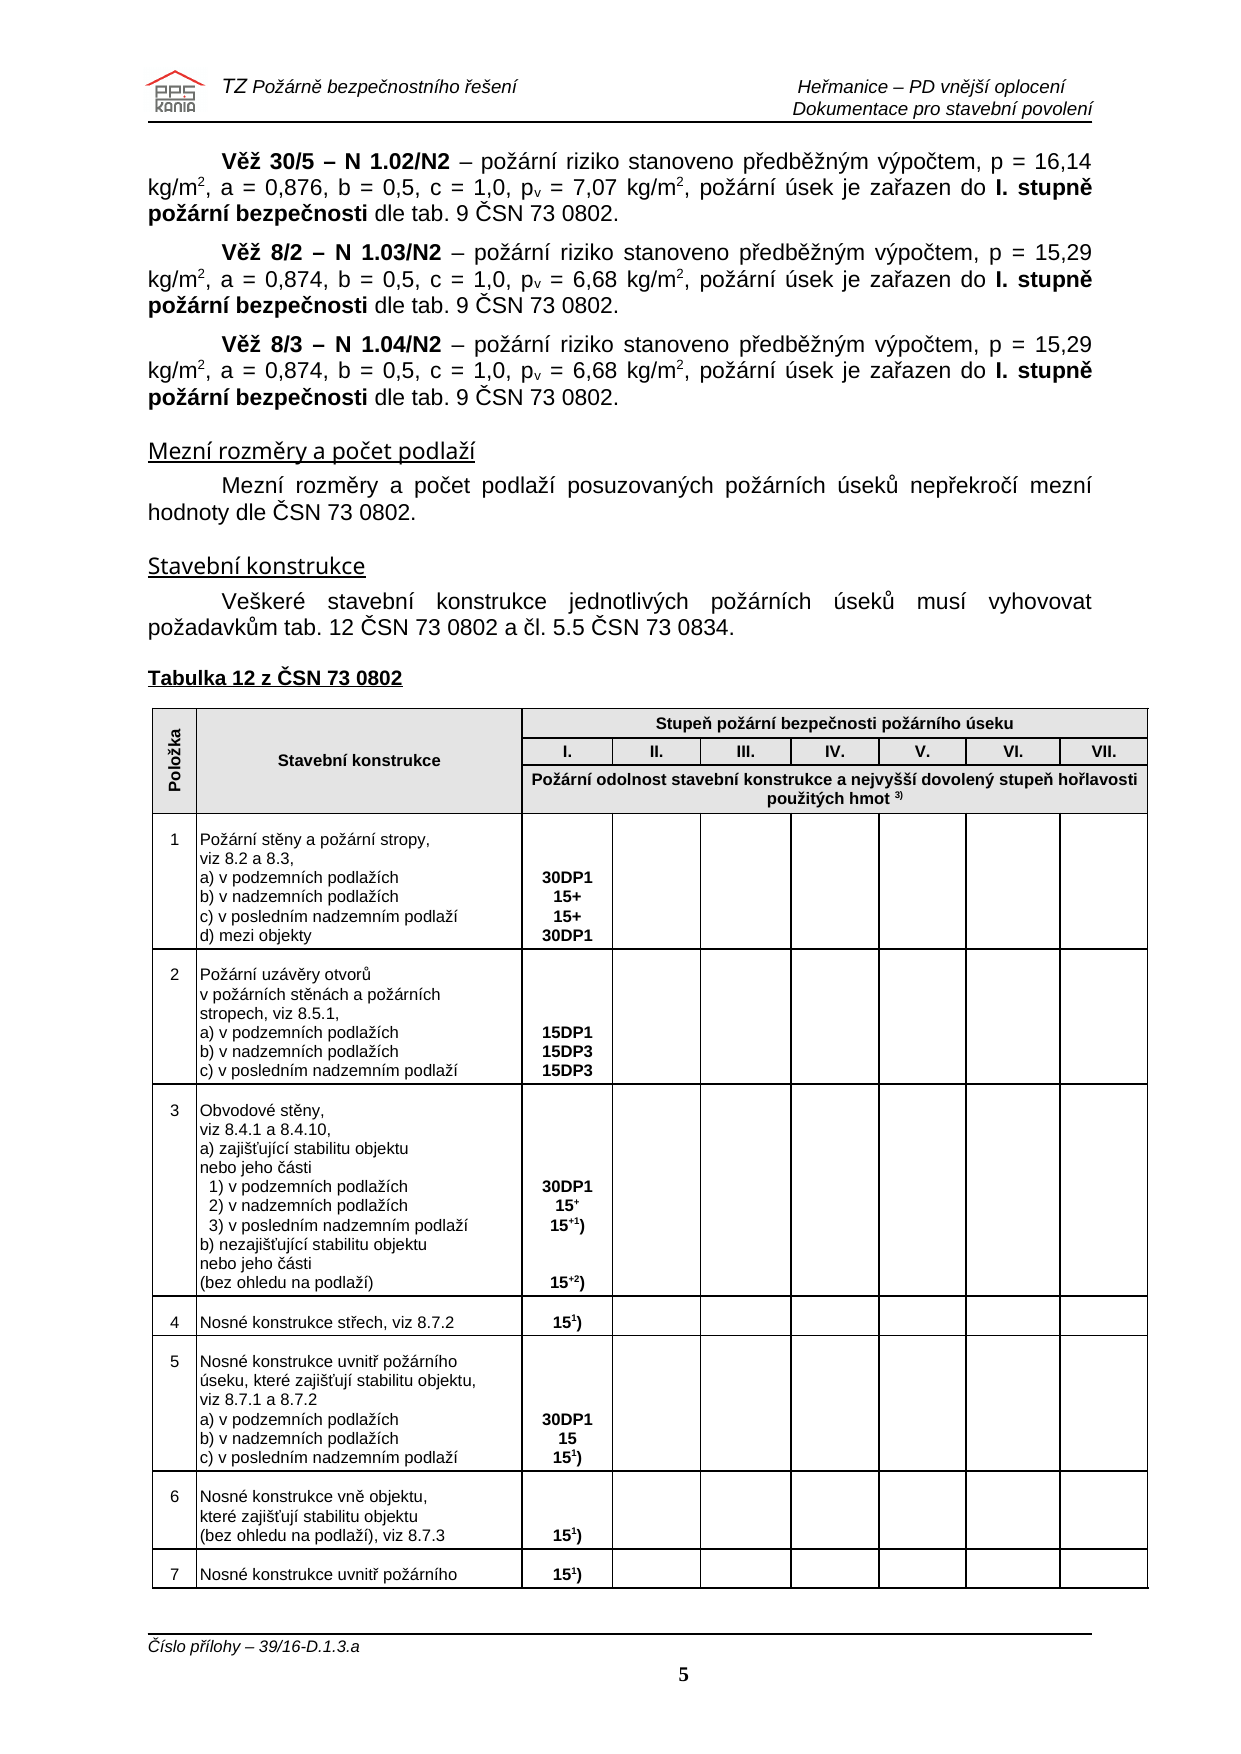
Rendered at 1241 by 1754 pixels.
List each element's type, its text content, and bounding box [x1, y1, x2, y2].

table_cell [880, 1472, 965, 1548]
table_cell I. [523, 739, 612, 764]
table_cell Nosné konstrukce uvnitř požárního úseku, které zajišťují stabilitu objektu, viz 8.7.1 a 8.7.2 a) v podzemních podlažích b) v nadzemních podlažích c) v posledním nadzemním podlaží [197, 1336, 521, 1470]
table_cell [701, 814, 790, 948]
table_cell 7 [153, 1550, 196, 1587]
table_cell [613, 814, 700, 948]
table_cell [1061, 1085, 1147, 1295]
table_cell [613, 950, 700, 1083]
table_cell II. [613, 739, 700, 764]
text Veškeré stavební konstrukce jednotlivých požárních úseků musí vyhovovat požadavkům tab. 12 ČSN 73 0802 a čl. 5.5 ČSN 73 0834. [148, 588, 1092, 640]
table_cell 151) [523, 1472, 612, 1548]
table_cell 151) [523, 1297, 612, 1335]
table_cell [613, 1472, 700, 1548]
table_cell [792, 814, 878, 948]
table_cell Nosné konstrukce uvnitř požárního úseku, které nezajišťují stabilitu objektu, viz 8.7.5 [197, 1550, 521, 1587]
table_cell [967, 1472, 1059, 1548]
table_cell Požární uzávěry otvorů v požárních stěnách a požárních stropech, viz 8.5.1, a) v podzemních podlažích b) v nadzemních podlažích c) v posledním nadzemním podlaží [197, 950, 521, 1083]
table_cell Nosné konstrukce vně objektu, které zajišťují stabilitu objektu (bez ohledu na podlaží), viz 8.7.3 [197, 1472, 521, 1548]
text Věž 8/3 – N 1.04/N2 – požární riziko stanoveno předběžným výpočtem, p = 15,29 kg/m2, a = 0,874, b = 0,5, c = 1,0, pv = 6,68 kg/m2, požární úsek je zařazen do I. stupně požární bezpečnosti dle tab. 9 ČSN 73 0802. [148, 331, 1092, 410]
table_cell [613, 1336, 700, 1470]
table_cell Požární odolnost stavební konstrukce a nejvyšší dovolený stupeň hořlavosti použitých hmot 3) [523, 766, 1147, 813]
table_cell [701, 1297, 790, 1335]
table_cell [701, 1472, 790, 1548]
table_header Položka [153, 709, 196, 813]
table_cell [967, 1550, 1059, 1587]
table_cell 30DP1 15+ 15+ 30DP1 [523, 814, 612, 948]
text Věž 8/2 – N 1.03/N2 – požární riziko stanoveno předběžným výpočtem, p = 15,29 kg/m2, a = 0,874, b = 0,5, c = 1,0, pv = 6,68 kg/m2, požární úsek je zařazen do I. stupně požární bezpečnosti dle tab. 9 ČSN 73 0802. [148, 239, 1092, 318]
table_header Stavební konstrukce [197, 709, 521, 813]
table_cell [1061, 950, 1147, 1083]
table_cell IV. [792, 739, 878, 764]
table_cell [701, 1085, 790, 1295]
table_cell [967, 1336, 1059, 1470]
table_cell [792, 1550, 878, 1587]
table_cell V. [880, 739, 965, 764]
table_cell Požární stěny a požární stropy, viz 8.2 a 8.3, a) v podzemních podlažích b) v nadzemních podlažích c) v posledním nadzemním podlaží d) mezi objekty [197, 814, 521, 948]
table_cell [880, 1550, 965, 1587]
table_cell 1 [153, 814, 196, 948]
table_cell [1061, 1550, 1147, 1587]
table_cell [792, 1472, 878, 1548]
table_cell Obvodové stěny, viz 8.4.1 a 8.4.10, a) zajišťující stabilitu objektu nebo jeho části 1) v podzemních podlažích 2) v nadzemních podlažích 3) v posledním nadzemním podlaží b) nezajišťující stabilitu objektu nebo jeho části (bez ohledu na podlaží) [197, 1085, 521, 1295]
table_cell [701, 1336, 790, 1470]
table_cell [613, 1085, 700, 1295]
table_header Stupeň požární bezpečnosti požárního úseku [523, 709, 1147, 737]
table_cell [880, 1336, 965, 1470]
table_cell [792, 1297, 878, 1335]
table_cell 30DP1 15+ 15+1) 15+2) [523, 1085, 612, 1295]
table_cell III. [701, 739, 790, 764]
table_cell [613, 1297, 700, 1335]
text Mezní rozměry a počet podlaží posuzovaných požárních úseků nepřekročí mezní hodnoty dle ČSN 73 0802. [148, 472, 1092, 525]
table_cell 3 [153, 1085, 196, 1295]
table_cell [792, 1085, 878, 1295]
table_cell [880, 1085, 965, 1295]
subtitle Stavební konstrukce [148, 550, 1092, 581]
subtitle Mezní rozměry a počet podlaží [148, 435, 1092, 466]
text Věž 30/5 – N 1.02/N2 – požární riziko stanoveno předběžným výpočtem, p = 16,14 kg/m2, a = 0,876, b = 0,5, c = 1,0, pv = 7,07 kg/m2, požární úsek je zařazen do I. stupně požární bezpečnosti dle tab. 9 ČSN 73 0802. [148, 148, 1092, 227]
table_cell [792, 950, 878, 1083]
table_cell [880, 1297, 965, 1335]
table_cell VI. [967, 739, 1059, 764]
table_cell [880, 814, 965, 948]
table_cell [967, 950, 1059, 1083]
table_cell [701, 1550, 790, 1587]
table_cell [1061, 1297, 1147, 1335]
table_cell 15DP1 15DP3 15DP3 [523, 950, 612, 1083]
table_cell 2 [153, 950, 196, 1083]
table_cell [792, 1336, 878, 1470]
table_cell [1061, 814, 1147, 948]
table_cell [701, 950, 790, 1083]
picture [142, 67, 208, 112]
table_cell [613, 1550, 700, 1587]
table_cell 4 [153, 1297, 196, 1335]
table_cell VII. [1061, 739, 1147, 764]
table_cell Nosné konstrukce střech, viz 8.7.2 [197, 1297, 521, 1335]
table_cell [967, 814, 1059, 948]
table_cell 30DP1 15 151) [523, 1336, 612, 1470]
table_cell [1061, 1472, 1147, 1548]
table_cell [880, 950, 965, 1083]
table_cell 5 [153, 1336, 196, 1470]
table_cell 151) [523, 1550, 612, 1587]
table_cell 6 [153, 1472, 196, 1548]
table_cell [967, 1297, 1059, 1335]
table_cell [967, 1085, 1059, 1295]
table_cell [1061, 1336, 1147, 1470]
text Tabulka 12 z ČSN 73 0802 [148, 665, 1092, 689]
